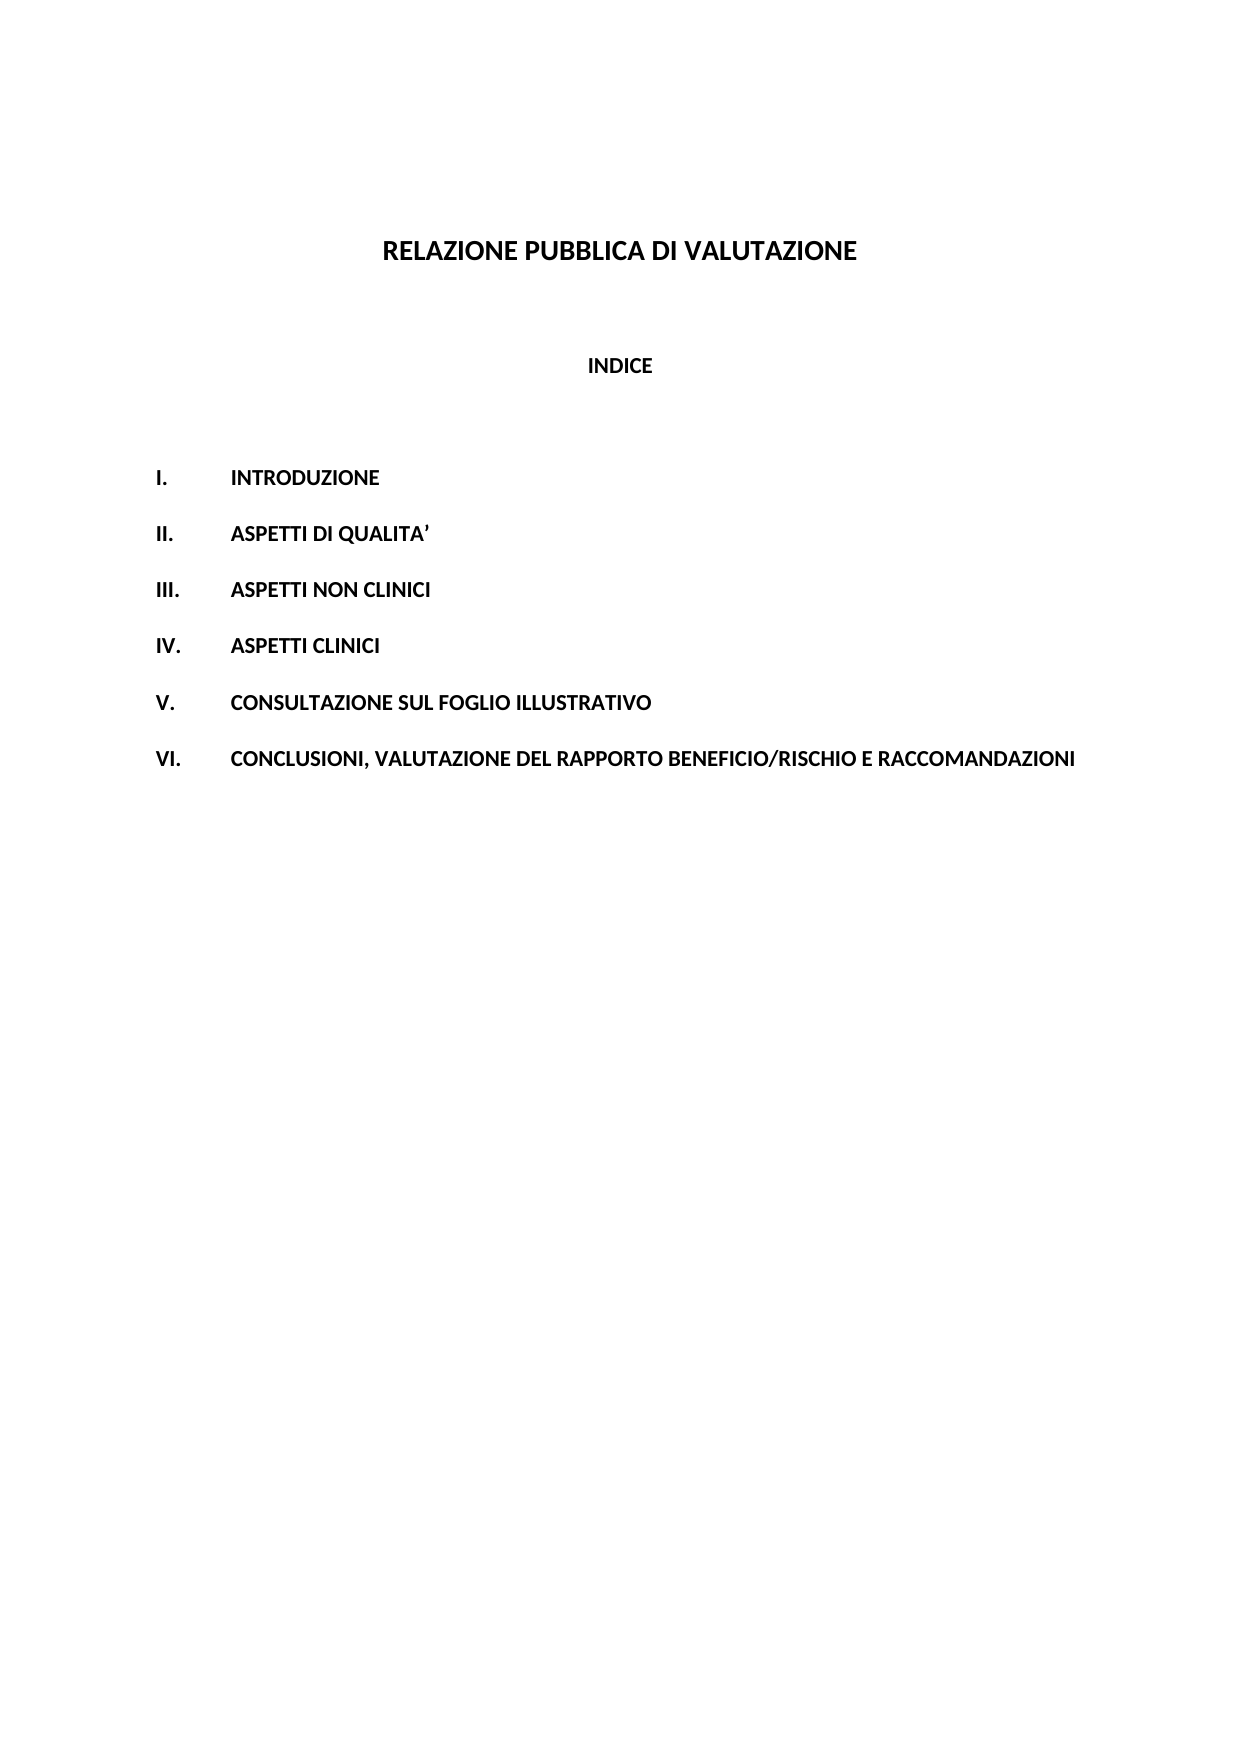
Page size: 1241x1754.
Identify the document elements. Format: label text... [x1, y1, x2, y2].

list CONSULTAZIONE SUL FOGLIO ILLUSTRATIVO [156, 688, 1122, 716]
list CONCLUSIONI, VALUTAZIONE DEL RAPPORTO BENEFICIO/RISCHIO E RACCOMANDAZIONI [156, 744, 1122, 772]
list ASPETTI DI QUALITA’ [156, 519, 1122, 547]
list ASPETTI CLINICI [156, 632, 1122, 659]
list INTRODUZIONE [156, 463, 1122, 491]
list ASPETTI NON CLINICI [156, 576, 1122, 603]
text INDICE [118, 351, 1122, 379]
text RELAZIONE PUBBLICA DI VALUTAZIONE [118, 232, 1122, 267]
